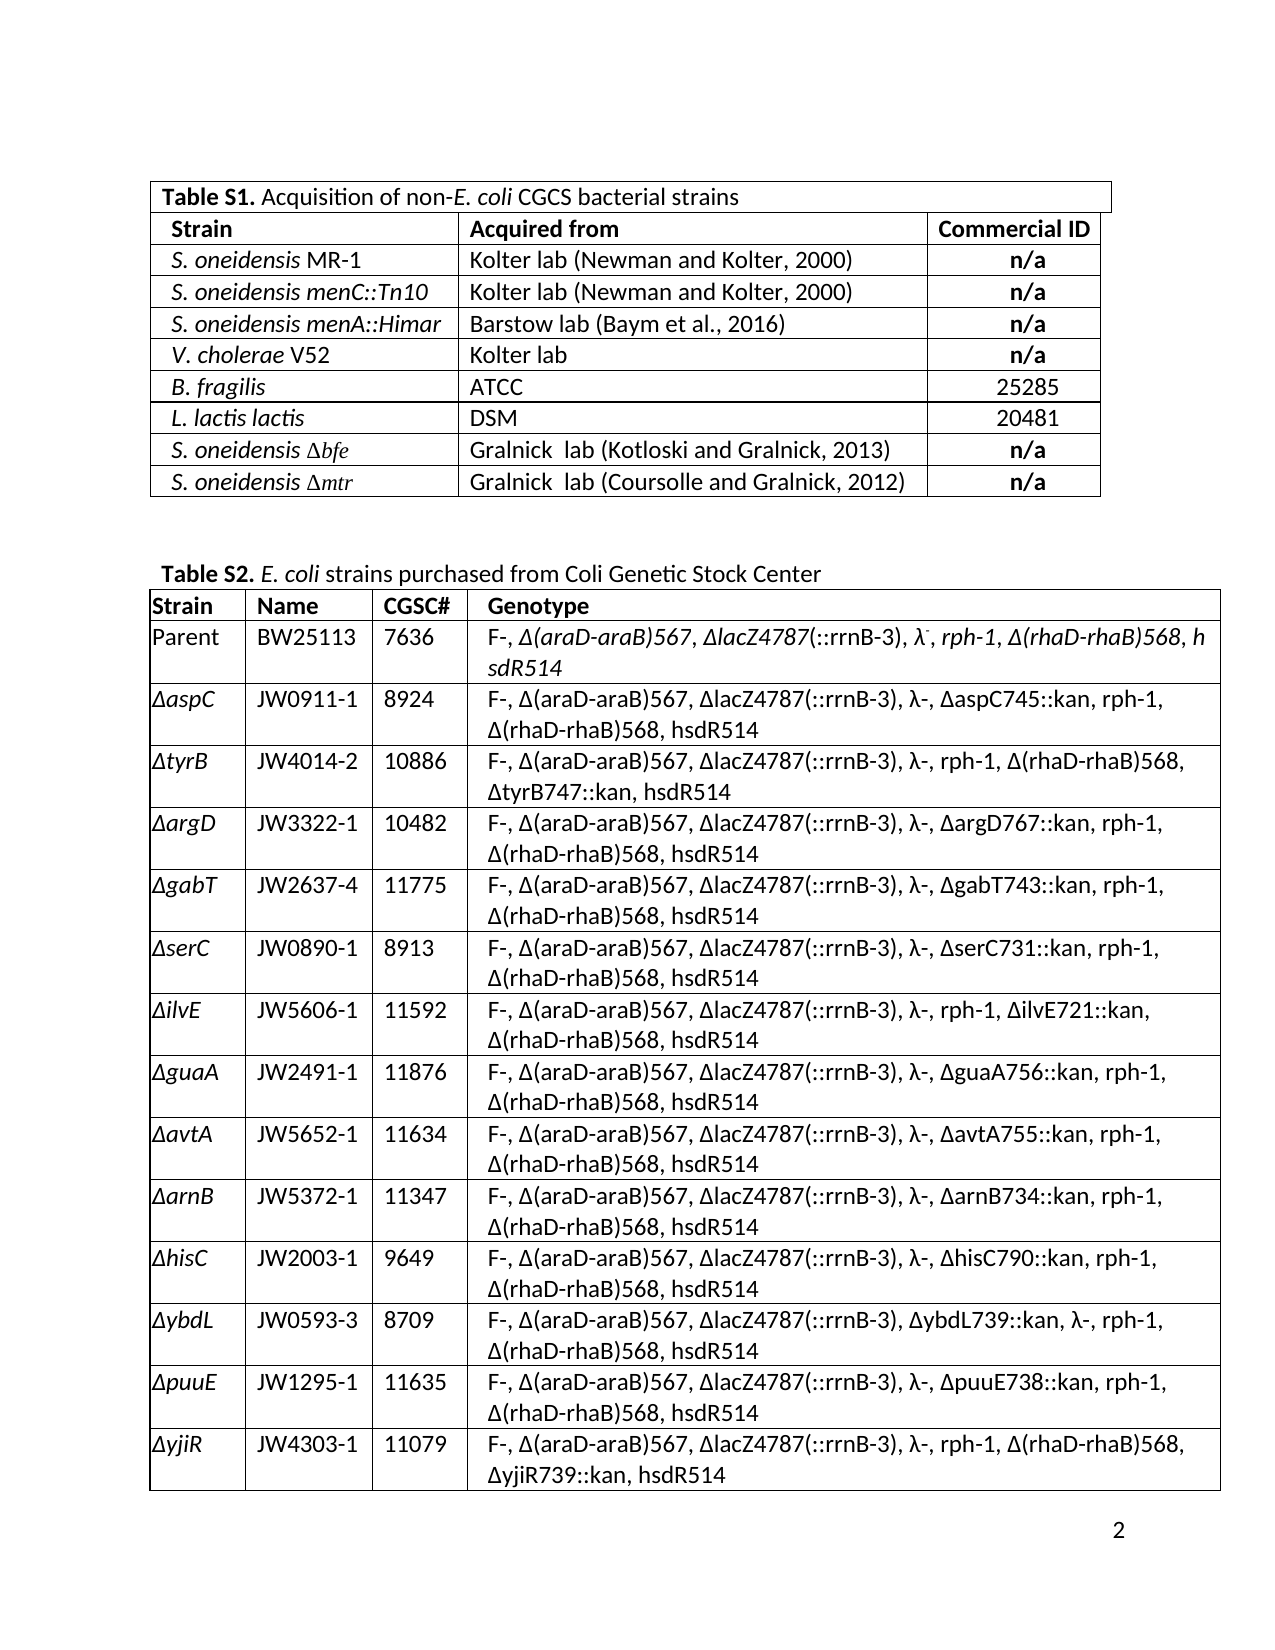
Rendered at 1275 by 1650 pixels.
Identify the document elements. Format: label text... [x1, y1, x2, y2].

table_cell F-, Δ(araD-araB)567, ΔlacZ4787(::rrnB-3), λ-, ΔhisC790::kan, rph-1, Δ(rhaD-rhaB)568, hsdR514 [468, 1242, 1220, 1303]
table_cell F-, Δ(araD-araB)567, ΔlacZ4787(::rrnB-3), λ-, ΔgabT743::kan, rph-1, Δ(rhaD-rhaB)568, hsdR514 [468, 870, 1220, 931]
table_cell S. oneidensis Δbfe [151, 434, 458, 464]
table_cell 8913 [373, 932, 467, 993]
table_cell DSM [459, 403, 927, 433]
table_cell Name [246, 590, 372, 620]
table_cell F-, Δ(araD-araB)567, ΔlacZ4787(::rrnB-3), λ-, ΔpuuE738::kan, rph-1, Δ(rhaD-rhaB)568, hsdR514 [468, 1366, 1220, 1427]
table_cell 25285 [928, 371, 1100, 401]
table_cell JW2003-1 [246, 1242, 372, 1303]
table_cell F-, Δ(araD-araB)567, ΔlacZ4787(::rrnB-3), λ-, ΔavtA755::kan, rph-1, Δ(rhaD-rhaB)568, hsdR514 [468, 1118, 1220, 1179]
table_cell ΔpuuE [151, 1366, 245, 1427]
table_cell Barstow lab (Baym et al., 2016) [459, 308, 927, 338]
table_header Table S1. Acquisition of non-E. coli CGCS bacterial strains [151, 182, 1111, 212]
table_cell F-, Δ(araD-araB)567, ΔlacZ4787(::rrnB-3), λ-, ΔargD767::kan, rph-1, Δ(rhaD-rhaB)568, hsdR514 [468, 808, 1220, 869]
table_cell n/a [928, 339, 1100, 370]
table_cell 20481 [928, 403, 1100, 433]
table_cell JW2491-1 [246, 1056, 372, 1117]
table_cell 11635 [373, 1366, 467, 1427]
table_cell 10482 [373, 808, 467, 869]
table_cell n/a [928, 466, 1100, 496]
table_cell F-, Δ(araD-araB)567, ΔlacZ4787(::rrnB-3), ΔybdL739::kan, λ-, rph-1, Δ(rhaD-rhaB)568, hsdR514 [468, 1304, 1220, 1365]
table_cell F-, Δ(araD-araB)567, ΔlacZ4787(::rrnB-3), λ-, rph-1, ΔilvE721::kan, Δ(rhaD-rhaB)568, hsdR514 [468, 994, 1220, 1055]
table_cell F-, Δ(araD-araB)567, ΔlacZ4787(::rrnB-3), λ-, ΔserC731::kan, rph-1, Δ(rhaD-rhaB)568, hsdR514 [468, 932, 1220, 993]
table_cell ΔyjiR [151, 1429, 245, 1489]
table_cell S. oneidensis MR-1 [151, 245, 458, 275]
table_cell JW4014-2 [246, 746, 372, 807]
table_cell B. fragilis [151, 371, 458, 401]
table_cell JW5652-1 [246, 1118, 372, 1179]
table_cell n/a [928, 434, 1100, 464]
table_cell JW2637-4 [246, 870, 372, 931]
table_cell JW0593-3 [246, 1304, 372, 1365]
table_cell F-, Δ(araD-araB)567, ΔlacZ4787(::rrnB-3), λ-, ΔguaA756::kan, rph-1, Δ(rhaD-rhaB)568, hsdR514 [468, 1056, 1220, 1117]
table_cell L. lactis lactis [151, 403, 458, 433]
table_cell 10886 [373, 746, 467, 807]
table_cell 7636 [373, 621, 467, 682]
table_cell JW5372-1 [246, 1180, 372, 1241]
table_cell 11634 [373, 1118, 467, 1179]
table_cell S. oneidensis menA::Himar [151, 308, 458, 338]
table_cell n/a [928, 308, 1100, 338]
table_cell S. oneidensis menC::Tn10 [151, 276, 458, 307]
table_cell Kolter lab [459, 339, 927, 370]
table_cell BW25113 [246, 621, 372, 682]
table_cell Strain [151, 213, 458, 244]
table_cell n/a [928, 276, 1100, 307]
table_cell JW4303-1 [246, 1429, 372, 1489]
table_cell ΔaspC [151, 684, 245, 744]
table_cell Kolter lab (Newman and Kolter, 2000) [459, 245, 927, 275]
table_cell ΔserC [151, 932, 245, 993]
table_cell Genotype [468, 590, 1220, 620]
table_cell 11876 [373, 1056, 467, 1117]
table_cell ATCC [459, 371, 927, 401]
table_cell n/a [928, 245, 1100, 275]
table_cell ΔguaA [151, 1056, 245, 1117]
table_cell 8924 [373, 684, 467, 744]
table_cell Parent [151, 621, 245, 682]
table_cell F-, Δ(araD-araB)567, ΔlacZ4787(::rrnB-3), λ-, rph-1, Δ(rhaD-rhaB)568, hsdR514 [562, 621, 1220, 682]
table_cell JW0890-1 [246, 932, 372, 993]
table_cell ΔarnB [151, 1180, 245, 1241]
table_cell 11592 [373, 994, 467, 1055]
table_cell Acquired from [459, 213, 927, 244]
table_cell 9649 [373, 1242, 467, 1303]
table_cell JW3322-1 [246, 808, 372, 869]
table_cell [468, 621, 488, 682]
table_cell F-, Δ(araD-araB)567, ΔlacZ4787(::rrnB-3), λ-, rph-1, Δ(rhaD-rhaB)568, ΔyjiR739::kan, hsdR514 [468, 1429, 1220, 1489]
table_cell ΔargD [151, 808, 245, 869]
table_cell Strain [151, 590, 245, 620]
table_cell JW0911-1 [246, 684, 372, 744]
table_cell ΔavtA [151, 1118, 245, 1179]
table_cell JW1295-1 [246, 1366, 372, 1427]
table_cell ΔhisC [151, 1242, 245, 1303]
table_cell 11775 [373, 870, 467, 931]
table_cell ΔybdL [151, 1304, 245, 1365]
table_cell 11079 [373, 1429, 467, 1489]
table_header Table S2. E. coli strains purchased from Coli Genetic Stock Center [150, 558, 1221, 589]
table_cell F-, Δ(araD-araB)567, ΔlacZ4787(::rrnB-3), λ-, ΔaspC745::kan, rph-1, Δ(rhaD-rhaB)568, hsdR514 [468, 684, 1220, 744]
table_cell 8709 [373, 1304, 467, 1365]
table_cell V. cholerae V52 [151, 339, 458, 370]
table_cell CGSC# [373, 590, 467, 620]
table_cell Gralnick lab (Coursolle and Gralnick, 2012) [459, 466, 927, 496]
table_cell Gralnick lab (Kotloski and Gralnick, 2013) [459, 434, 927, 464]
table_cell ΔgabT [151, 870, 245, 931]
table_cell F-, Δ(araD-araB)567, ΔlacZ4787(::rrnB-3), λ-, ΔarnB734::kan, rph-1, Δ(rhaD-rhaB)568, hsdR514 [468, 1180, 1220, 1241]
table_cell 11347 [373, 1180, 467, 1241]
table_cell S. oneidensis Δmtr [151, 466, 458, 496]
table_cell Kolter lab (Newman and Kolter, 2000) [459, 276, 927, 307]
table_cell JW5606-1 [246, 994, 372, 1055]
table_cell F-, Δ(araD-araB)567, ΔlacZ4787(::rrnB-3), λ-, rph-1, Δ(rhaD-rhaB)568, ΔtyrB747::kan, hsdR514 [468, 746, 1220, 807]
table_cell ΔtyrB [151, 746, 245, 807]
table_cell Commercial ID [928, 213, 1100, 244]
table_cell ΔilvE [151, 994, 245, 1055]
